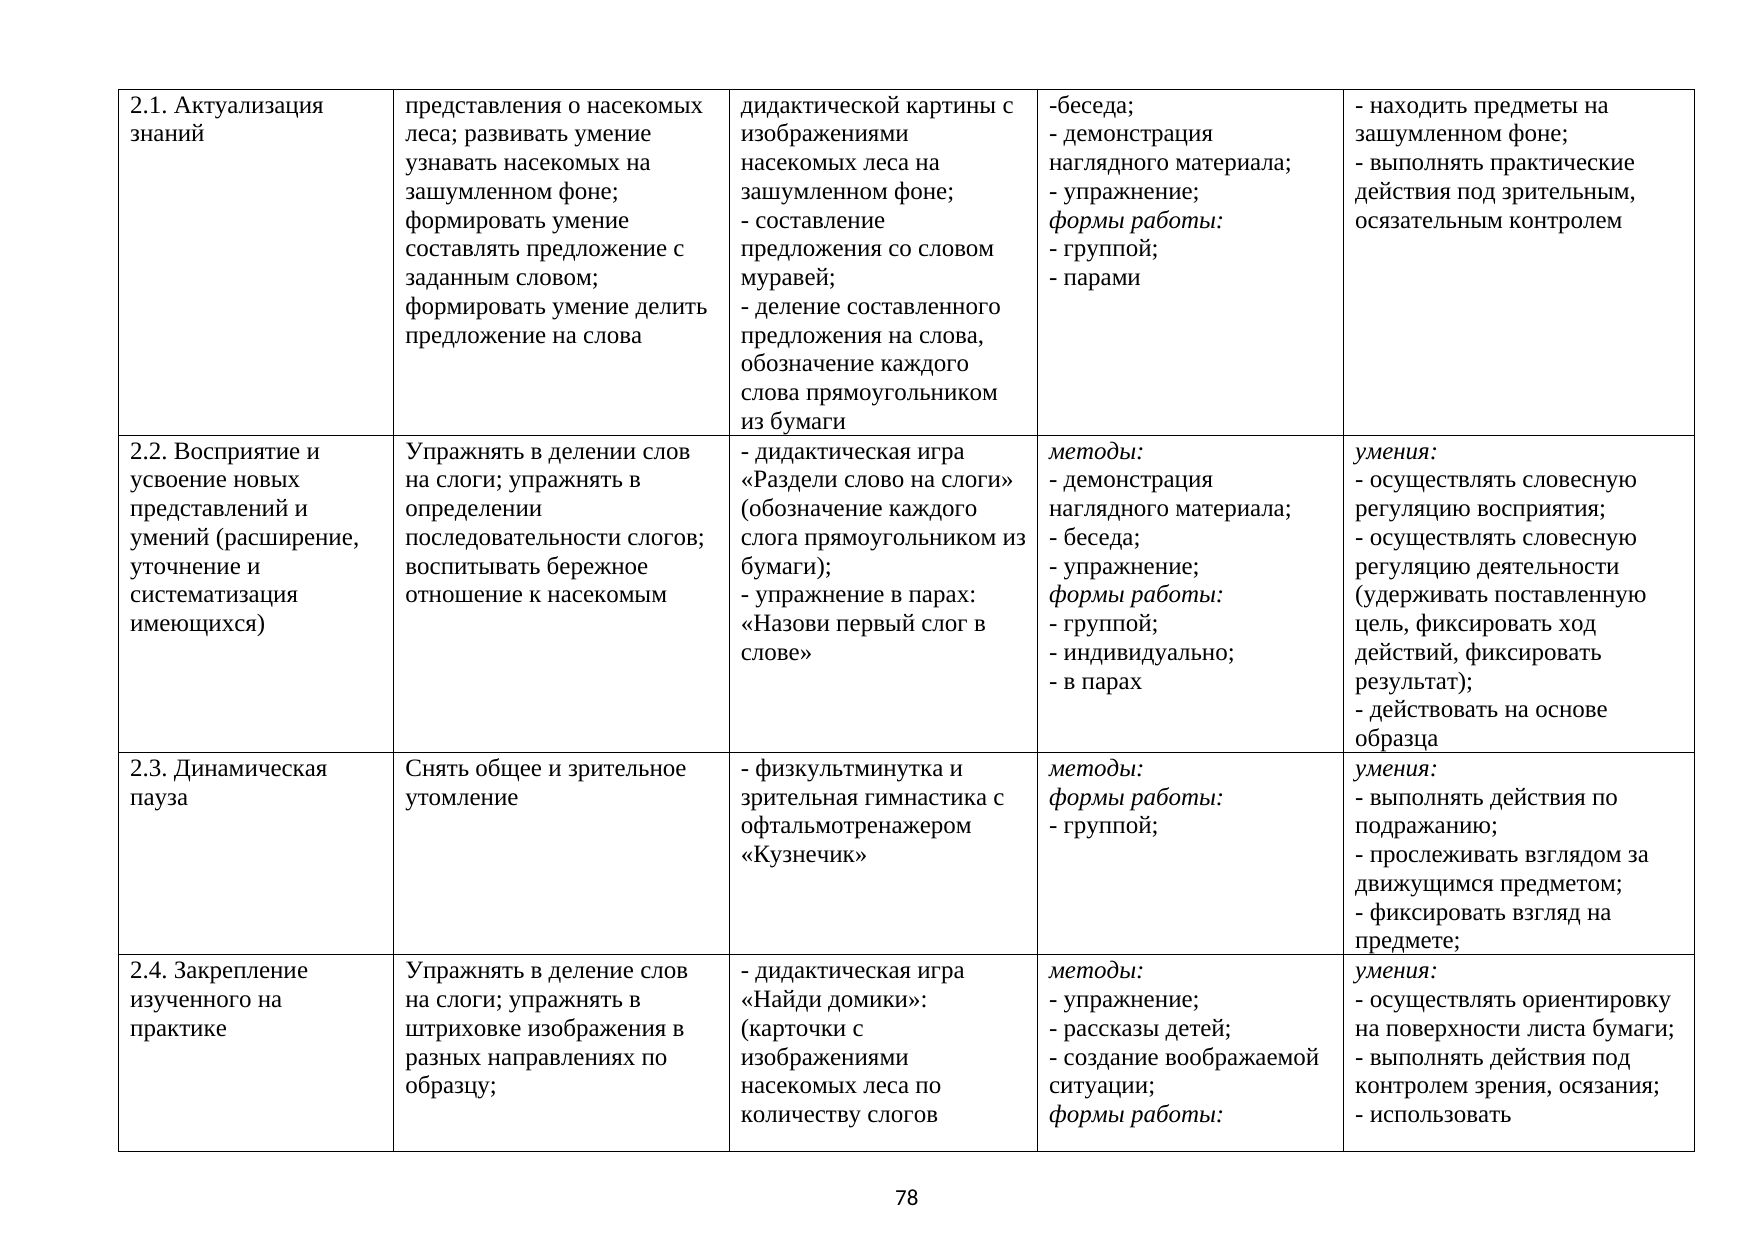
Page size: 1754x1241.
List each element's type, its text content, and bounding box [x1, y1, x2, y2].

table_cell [394, 955, 729, 1151]
table_cell умения: - выполнять действия по подражанию; - прослеживать взглядом за движущимся предметом; - фиксировать взгляд на предмете; [1344, 753, 1694, 954]
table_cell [730, 955, 1037, 1151]
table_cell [1344, 90, 1694, 435]
table_cell методы: - демонстрация наглядного материала; - беседа; - упражнение; формы работы: - группой; - индивидуально; - в парах [1038, 436, 1343, 752]
table_cell умения: - осуществлять словесную регуляцию восприятия; - осуществлять словесную регуляцию деятельности (удерживать поставленную цель, фиксировать ход действий, фиксировать результат); - действовать на основе образца [1344, 436, 1694, 752]
table_cell Упражнять в делении слов на слоги; упражнять в определении последовательности слогов; воспитывать бережное отношение к насекомым [394, 436, 729, 752]
table_cell - физкультминутка и зрительная гимнастика с офтальмотренажером «Кузнечик» [730, 753, 1037, 954]
table_cell - дидактическая игра «Раздели слово на слоги» (обозначение каждого слога прямоугольником из бумаги); - упражнение в парах: «Назови первый слог в слове» [730, 436, 1037, 752]
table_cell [1344, 955, 1694, 1151]
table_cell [1038, 955, 1343, 1151]
table_cell 2.3. Динамическая пауза [119, 753, 393, 954]
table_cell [1038, 90, 1343, 435]
table_cell 2.2. Восприятие и усвоение новых представлений и умений (расширение, уточнение и систематизация имеющихся) [119, 436, 393, 752]
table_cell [119, 955, 393, 1151]
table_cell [394, 90, 729, 435]
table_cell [119, 90, 393, 435]
table_cell методы: формы работы: - группой; [1038, 753, 1343, 954]
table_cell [730, 90, 1037, 435]
table_cell Снять общее и зрительное утомление [394, 753, 729, 954]
